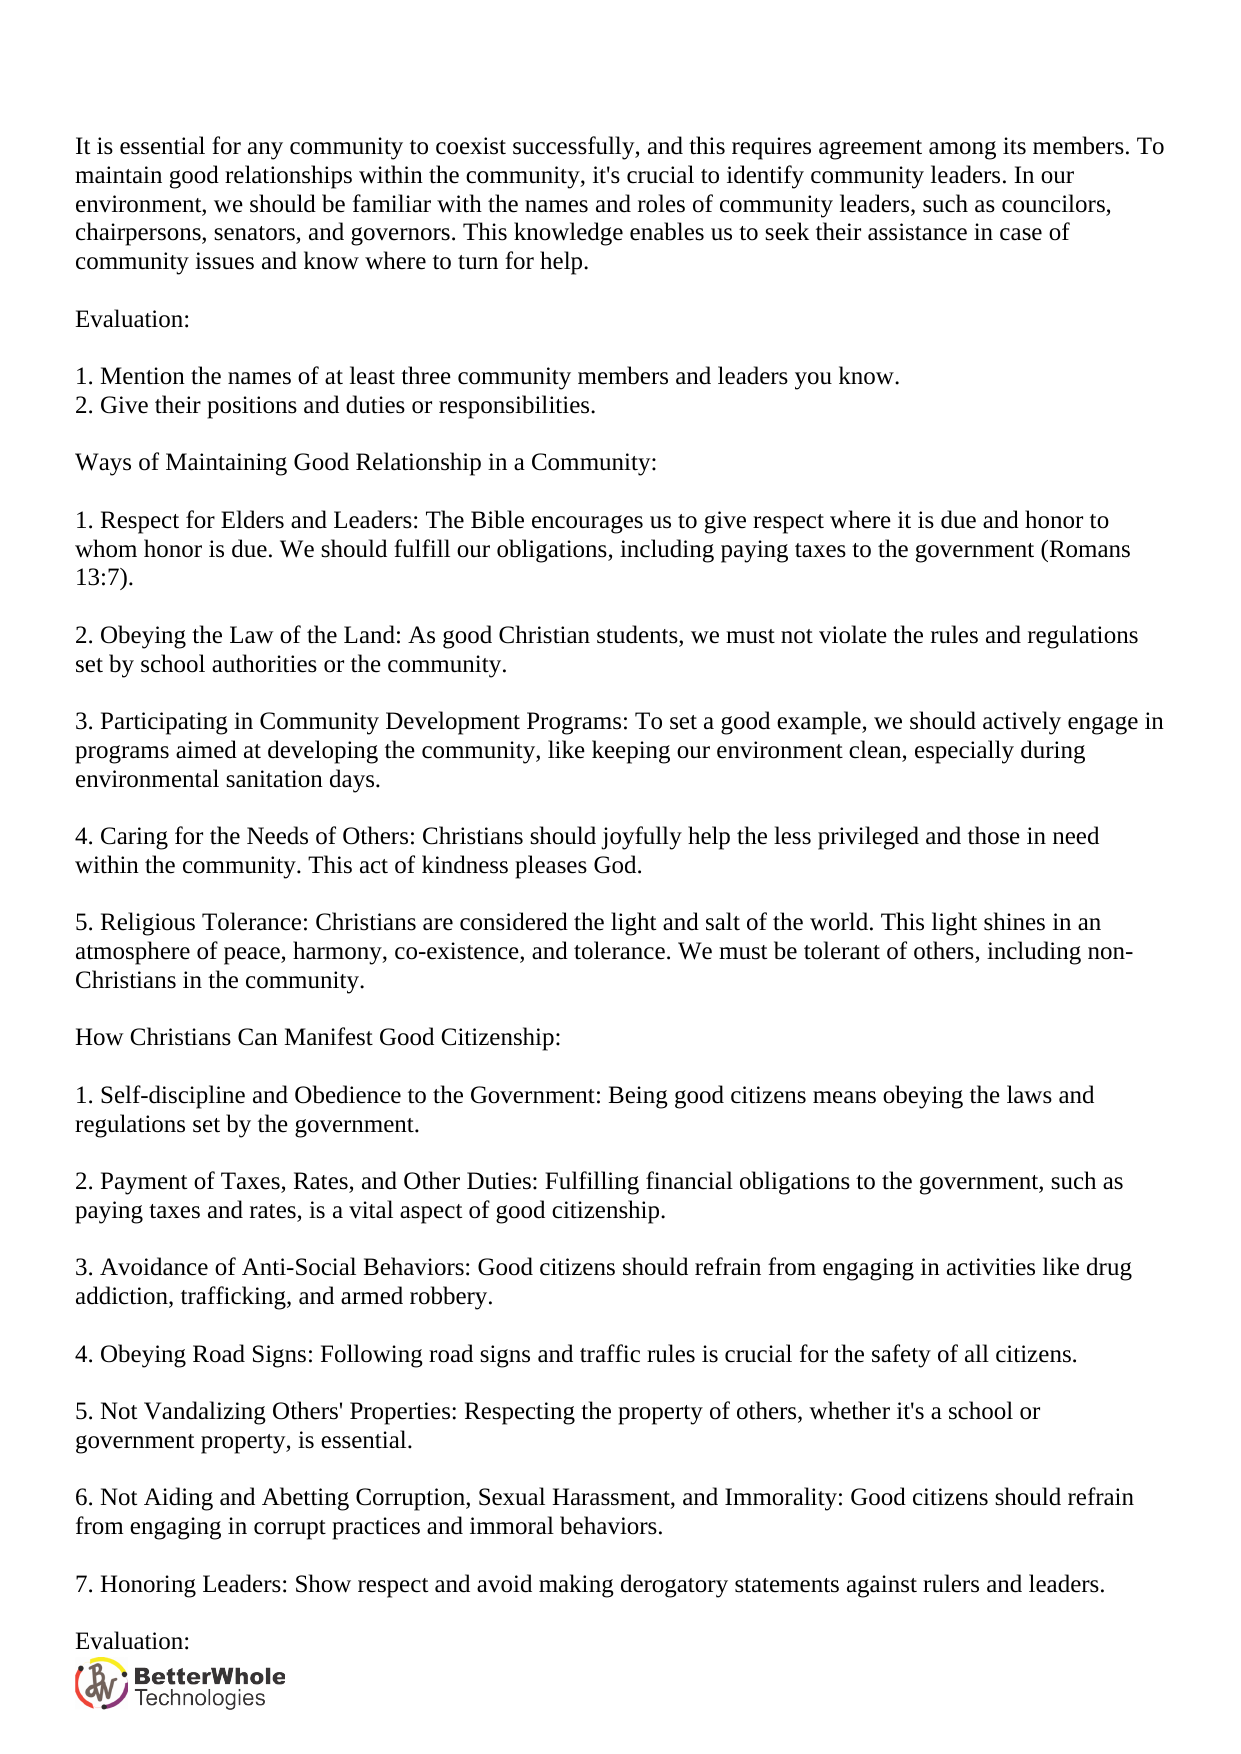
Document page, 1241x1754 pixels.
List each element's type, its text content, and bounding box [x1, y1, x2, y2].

text 2. Give their positions and duties or responsibilities. [75, 390, 1165, 419]
text 7. Honoring Leaders: Show respect and avoid making derogatory statements against rulers and leaders. [75, 1569, 1165, 1597]
text 5. Religious Tolerance: Christians are considered the light and salt of the world. This light shines in an atmosphere of peace, harmony, co-existence, and tolerance. We must be tolerant of others, including non-Christians in the community. [75, 907, 1165, 994]
text 3. Avoidance of Anti-Social Behaviors: Good citizens should refrain from engaging in activities like drug addiction, trafficking, and armed robbery. [75, 1252, 1165, 1310]
text 1. Self-discipline and Obedience to the Government: Being good citizens means obeying the laws and regulations set by the government. [75, 1080, 1165, 1137]
text 6. Not Aiding and Abetting Corruption, Sexual Harassment, and Immorality: Good citizens should refrain from engaging in corrupt practices and immoral behaviors. [75, 1482, 1165, 1540]
text 2. Payment of Taxes, Rates, and Other Duties: Fulfilling financial obligations to the government, such as paying taxes and rates, is a vital aspect of good citizenship. [75, 1166, 1165, 1224]
text Evaluation: [75, 1626, 1165, 1655]
text 3. Participating in Community Development Programs: To set a good example, we should actively engage in programs aimed at developing the community, like keeping our environment clean, especially during environmental sanitation days. [75, 706, 1165, 792]
text 4. Caring for the Needs of Others: Christians should joyfully help the less privileged and those in need within the community. This act of kindness pleases God. [75, 821, 1165, 879]
text 2. Obeying the Law of the Land: As good Christian students, we must not violate the rules and regulations set by school authorities or the community. [75, 620, 1165, 677]
text It is essential for any community to coexist successfully, and this requires agreement among its members. To maintain good relationships within the community, it's crucial to identify community leaders. In our environment, we should be familiar with the names and roles of community leaders, such as councilors, chairpersons, senators, and governors. This knowledge enables us to seek their assistance in case of community issues and know where to turn for help. [75, 131, 1165, 275]
text 4. Obeying Road Signs: Following road signs and traffic rules is crucial for the safety of all citizens. [75, 1339, 1165, 1367]
text Ways of Maintaining Good Relationship in a Community: [75, 447, 1165, 476]
text 5. Not Vandalizing Others' Properties: Respecting the property of others, whether it's a school or government property, is essential. [75, 1396, 1165, 1454]
text 1. Respect for Elders and Leaders: The Bible encourages us to give respect where it is due and honor to whom honor is due. We should fulfill our obligations, including paying taxes to the government (Romans 13:7). [75, 505, 1165, 591]
text 1. Mention the names of at least three community members and leaders you know. [75, 361, 1165, 390]
text How Christians Can Manifest Good Citizenship: [75, 1022, 1165, 1051]
picture [75, 1657, 285, 1710]
text Evaluation: [75, 304, 1165, 332]
